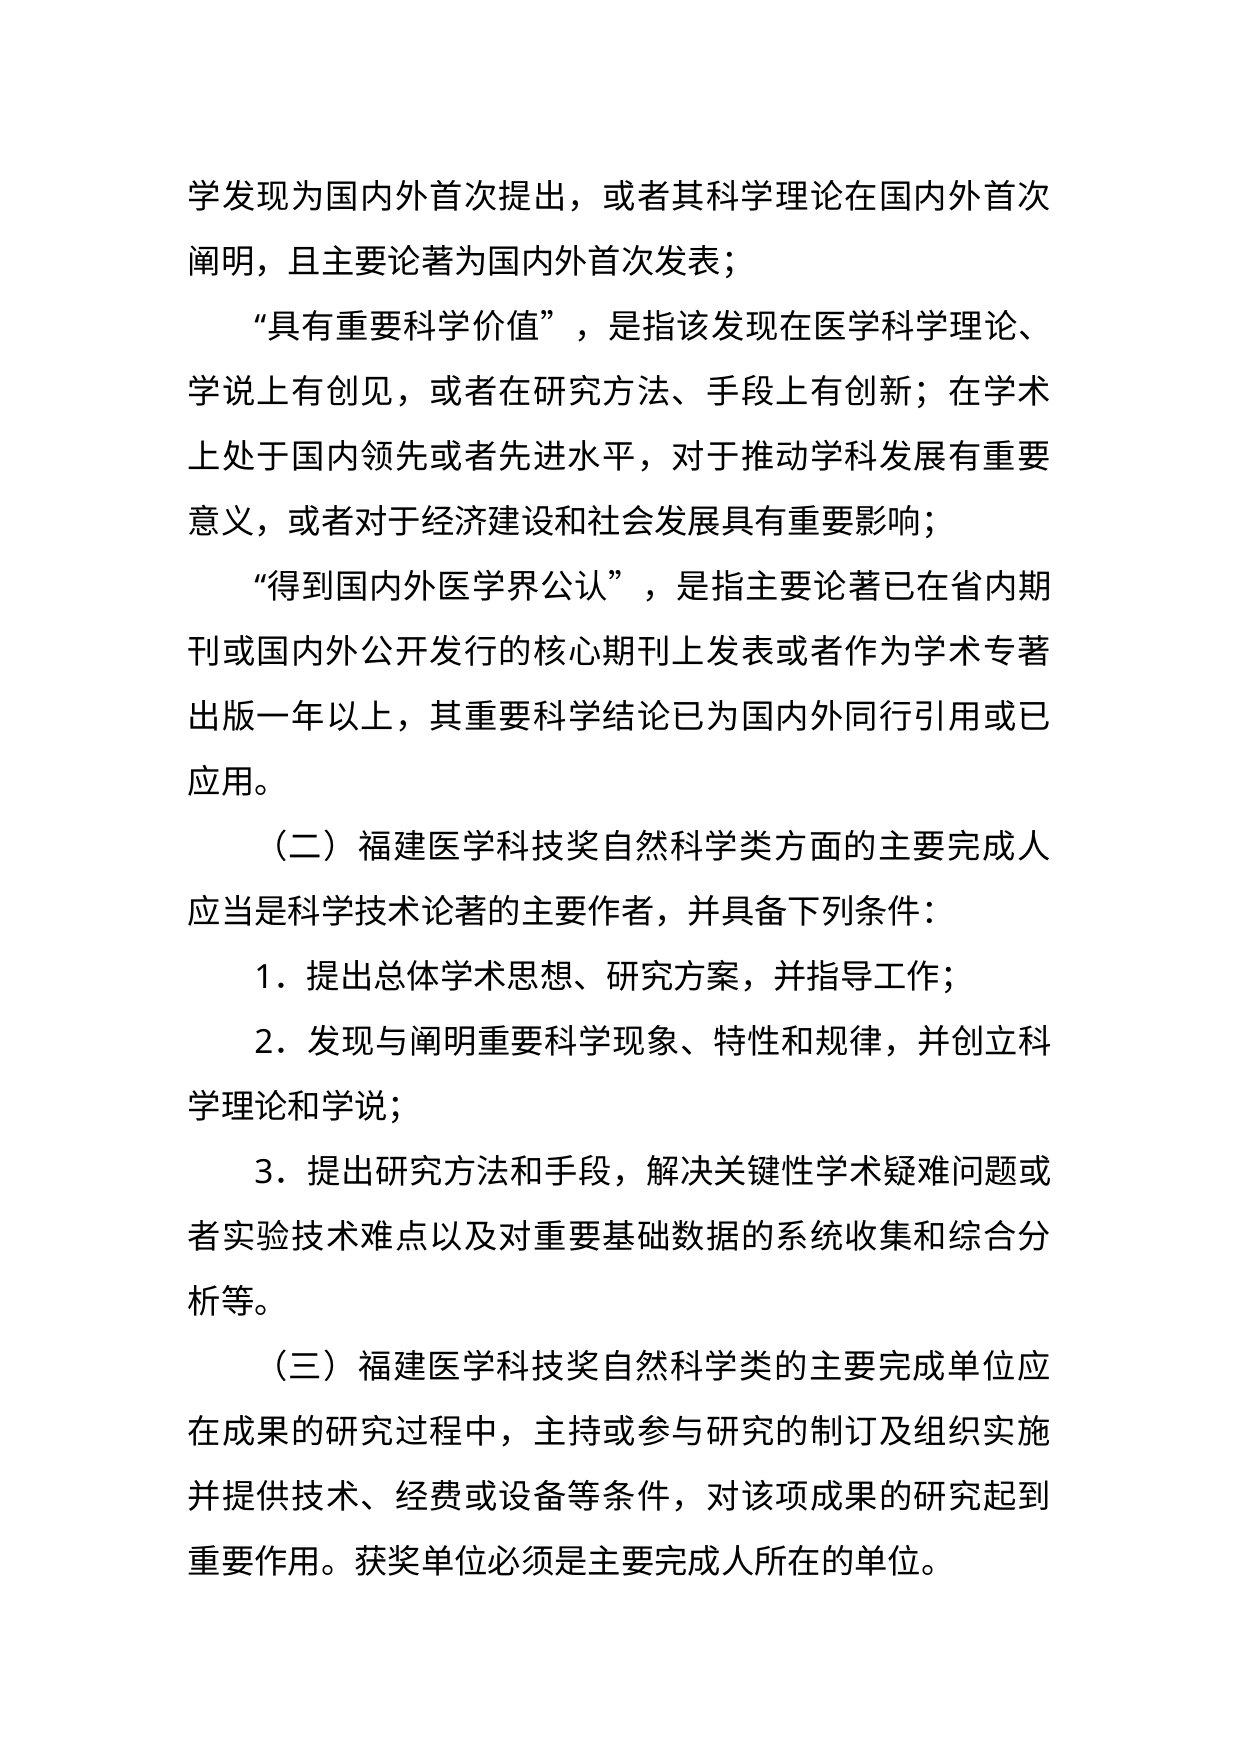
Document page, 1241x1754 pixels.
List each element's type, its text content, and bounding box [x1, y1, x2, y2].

text 3．提出研究方法和手段，解决关键性学术疑难问题或者实验技术难点以及对重要基础数据的系统收集和综合分析等。 [187, 1137, 1053, 1332]
text （二）福建医学科技奖自然科学类方面的主要完成人应当是科学技术论著的主要作者，并具备下列条件： [187, 812, 1053, 942]
text 1．提出总体学术思想、研究方案，并指导工作； [187, 942, 1053, 1007]
text 2．发现与阐明重要科学现象、特性和规律，并创立科学理论和学说； [187, 1007, 1053, 1137]
text （三）福建医学科技奖自然科学类的主要完成单位应在成果的研究过程中，主持或参与研究的制订及组织实施，并提供技术、经费或设备等条件，对该项成果的研究起到重要作用。获奖单位必须是主要完成人所在的单位。 [187, 1332, 1053, 1592]
text “具有重要科学价值”，是指该发现在医学科学理论、学说上有创见，或者在研究方法、手段上有创新；在学术上处于国内领先或者先进水平，对于推动学科发展有重要意义，或者对于经济建设和社会发展具有重要影响； [187, 292, 1053, 552]
text “得到国内外医学界公认”，是指主要论著已在省内期刊或国内外公开发行的核心期刊上发表或者作为学术专著出版一年以上，其重要科学结论已为国内外同行引用或已应用。 [187, 552, 1053, 812]
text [187, 162, 1053, 292]
